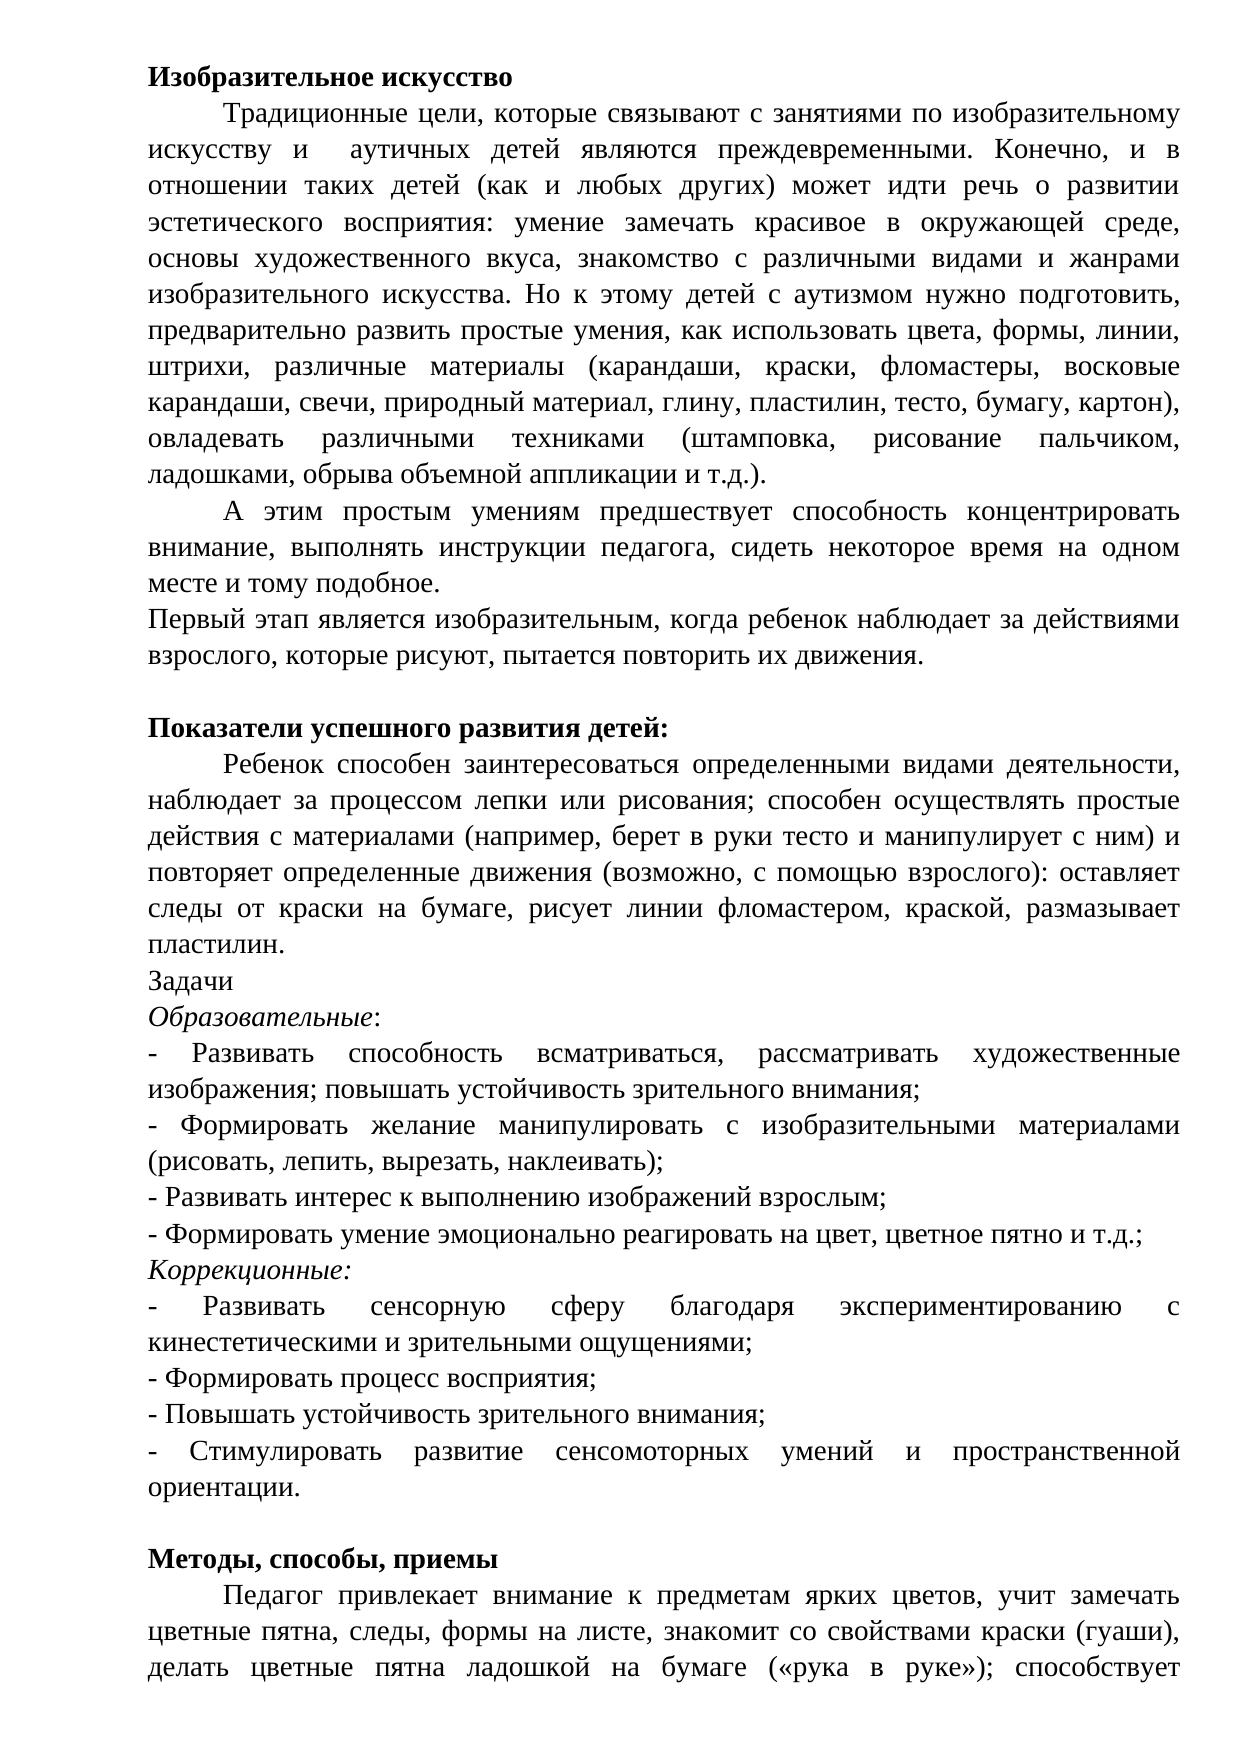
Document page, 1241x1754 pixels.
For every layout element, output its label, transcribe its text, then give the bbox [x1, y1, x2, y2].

text Методы, способы, приемы [148, 1541, 1181, 1574]
text - Формировать желание манипулировать с изобразительными материалами (рисовать, лепить, вырезать, наклеивать); [148, 1107, 1181, 1177]
text - Развивать интерес к выполнению изображений взрослым; [148, 1179, 1181, 1213]
text А этим простым умениям предшествует способность концентрировать внимание, выполнять инструкции педагога, сидеть некоторое время на одном месте и тому подобное. [148, 493, 1181, 599]
text Первый этап является изобразительным, когда ребенок наблюдает за действиями взрослого, которые рисуют, пытается повторить их движения. [148, 601, 1181, 671]
text Коррекционные: [148, 1252, 1181, 1285]
text Задачи [148, 963, 1181, 996]
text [148, 1577, 1181, 1683]
text Образовательные: [148, 999, 1181, 1032]
text - Формировать умение эмоционально реагировать на цвет, цветное пятно и т.д.; [148, 1216, 1181, 1249]
text - Развивать способность всматриваться, рассматривать художественные изображения; повышать устойчивость зрительного внимания; [148, 1035, 1181, 1105]
text - Повышать устойчивость зрительного внимания; [148, 1396, 1181, 1430]
text - Формировать процесс восприятия; [148, 1360, 1181, 1394]
text - Стимулировать развитие сенсомоторных умений и пространственной ориентации. [148, 1433, 1181, 1502]
text Ребенок способен заинтересоваться определенными видами деятельности, наблюдает за процессом лепки или рисования; способен осуществлять простые действия с материалами (например, берет в руки тесто и манипулирует с ним) и повторяет определенные движения (возможно, с помощью взрослого): оставляет следы от краски на бумаге, рисует линии фломастером, краской, размазывает пластилин. [148, 746, 1181, 960]
text - Развивать сенсорную сферу благодаря экспериментированию с кинестетическими и зрительными ощущениями; [148, 1288, 1181, 1358]
text Традиционные цели, которые связывают с занятиями по изобразительному искусству и аутичных детей являются преждевременными. Конечно, и в отношении таких детей (как и любых других) может идти речь о развитии эстетического восприятия: умение замечать красивое в окружающей среде, основы художественного вкуса, знакомство с различными видами и жанрами изобразительного искусства. Но к этому детей с аутизмом нужно подготовить, предварительно развить простые умения, как использовать цвета, формы, линии, штрихи, различные материалы (карандаши, краски, фломастеры, восковые карандаши, свечи, природный материал, глину, пластилин, тесто, бумагу, картон), овладевать различными техниками (штамповка, рисование пальчиком, ладошками, обрыва объемной аппликации и т.д.). [148, 95, 1181, 490]
text Изобразительное искусство [148, 59, 1181, 93]
text Показатели успешного развития детей: [148, 710, 1181, 743]
